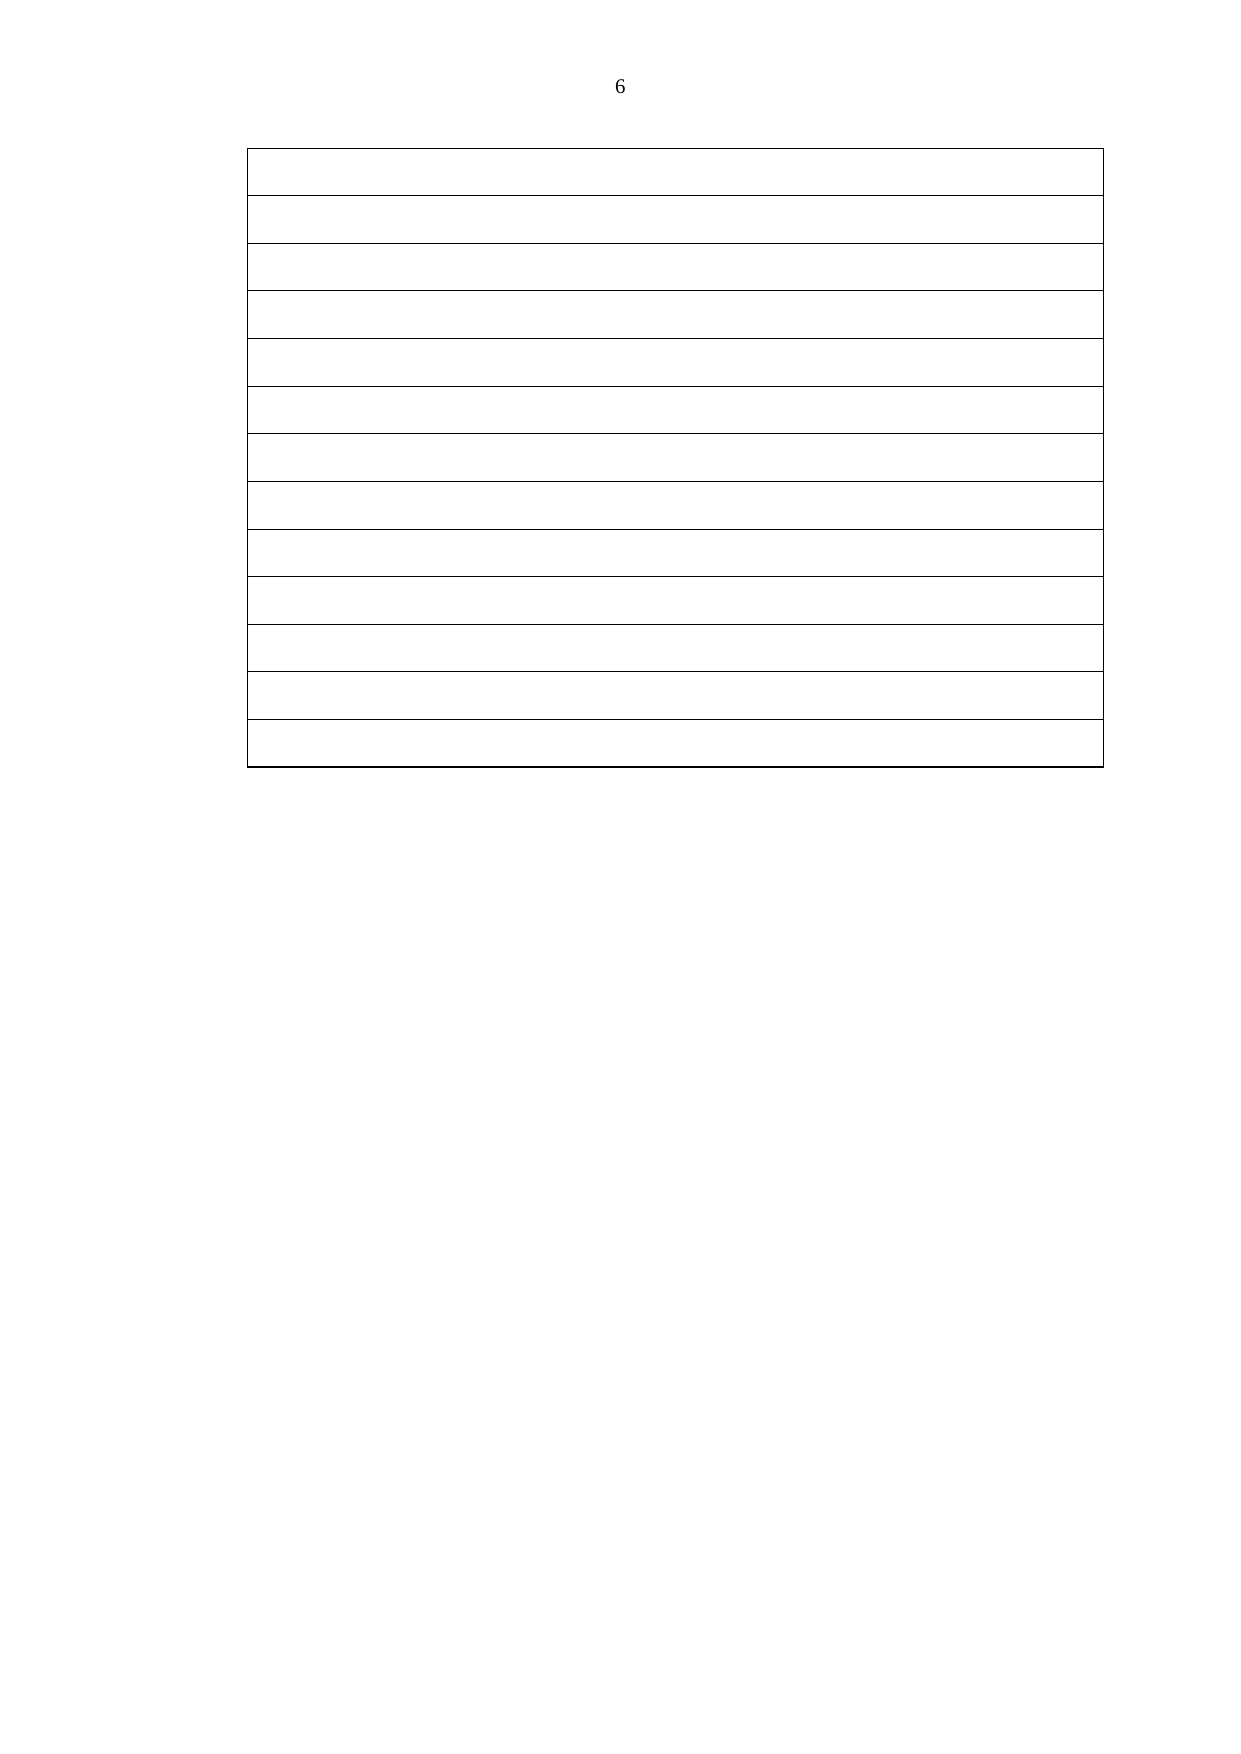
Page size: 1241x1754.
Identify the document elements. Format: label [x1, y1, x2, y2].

table_cell [248, 577, 1103, 624]
table_cell [248, 530, 1103, 576]
table_cell [248, 149, 1103, 195]
table_cell [248, 625, 1103, 671]
table_cell [248, 291, 1103, 338]
table_cell [248, 720, 1103, 766]
table_cell [248, 244, 1103, 290]
table_cell [248, 196, 1103, 243]
table_cell [248, 482, 1103, 528]
table_cell [248, 672, 1103, 719]
table_cell [248, 387, 1103, 433]
table_cell [248, 434, 1103, 481]
table_cell [248, 339, 1103, 386]
